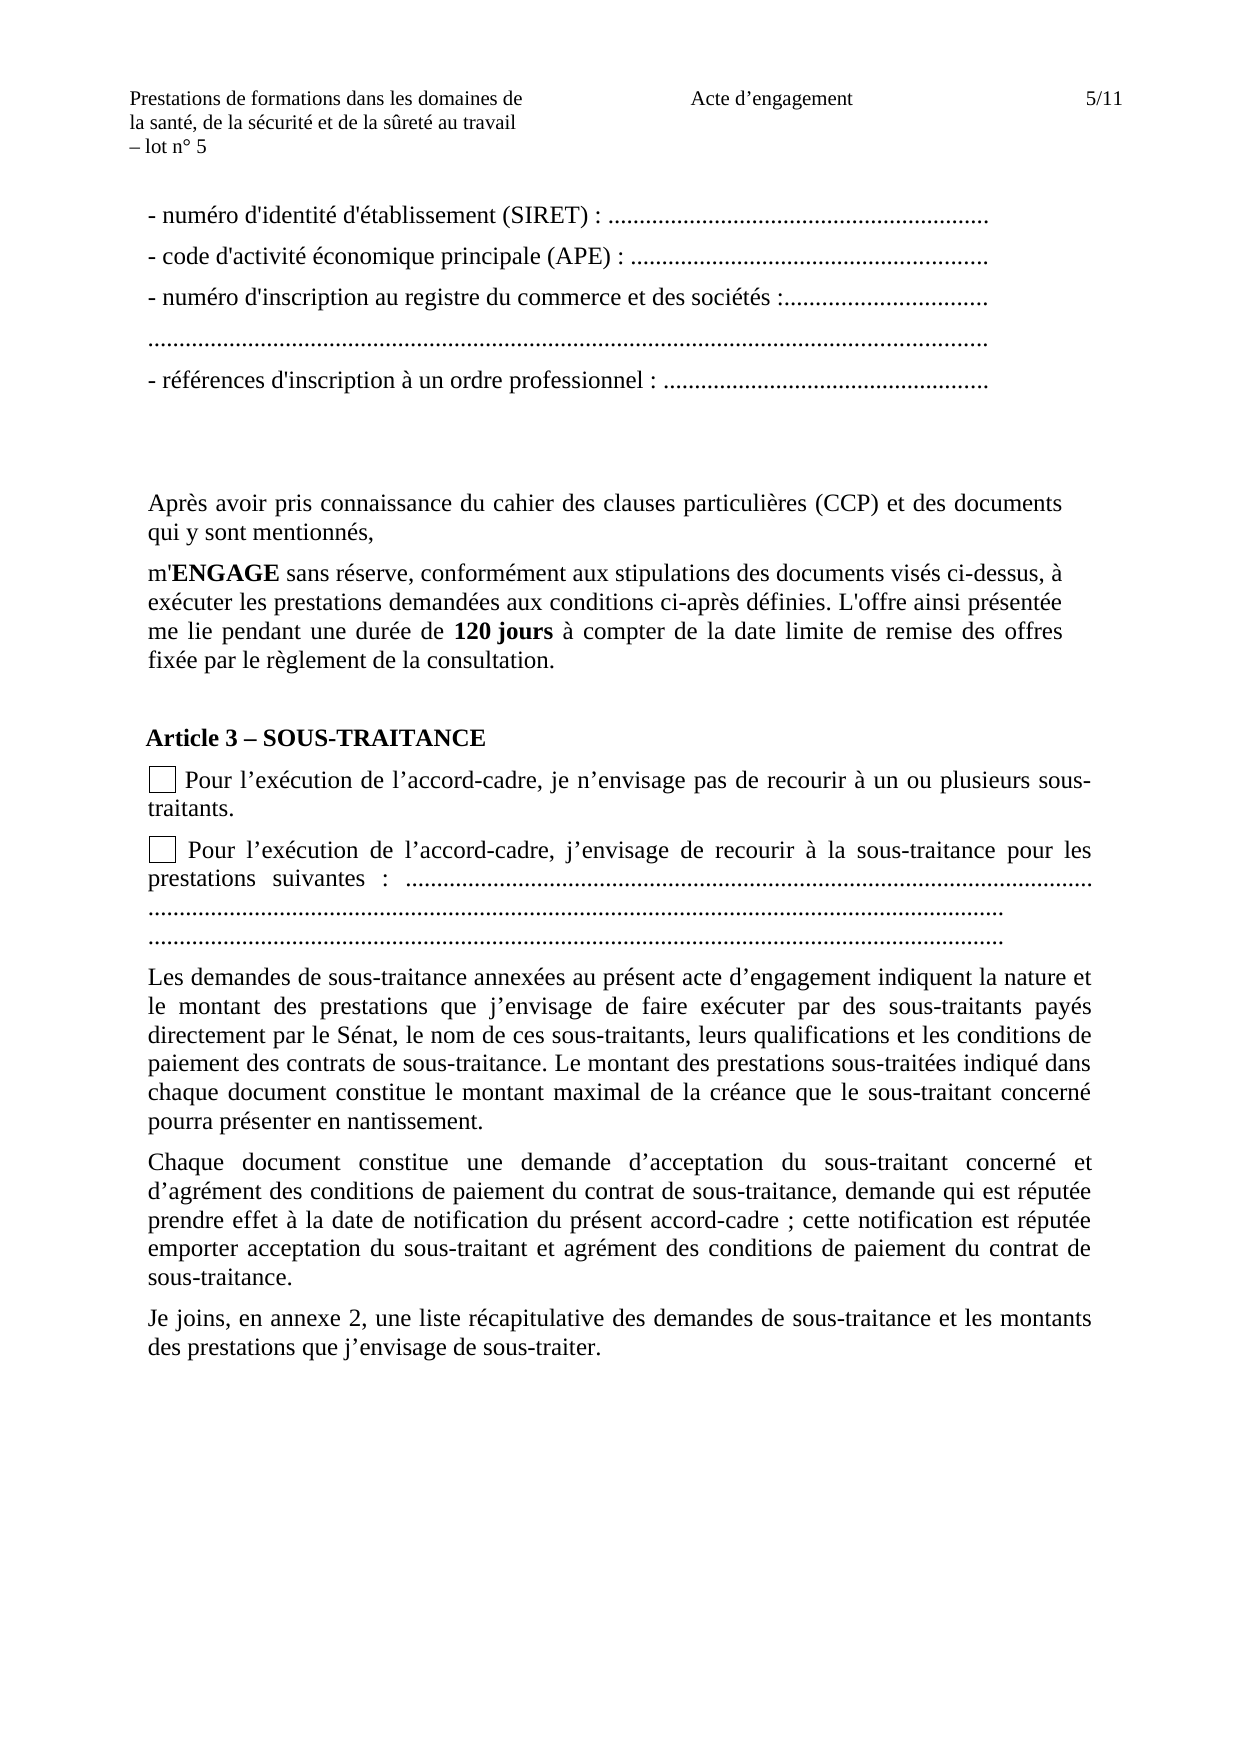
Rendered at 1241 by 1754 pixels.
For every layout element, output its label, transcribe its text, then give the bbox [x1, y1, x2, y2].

text Je joins, en annexe 2, une liste récapitulative des demandes de sous-traitance et les montants des prestations que j’envisage de sous-traiter. [148, 1303, 1093, 1361]
text m'ENGAGE sans réserve, conformément aux stipulations des documents visés ci-dessus, à exécuter les prestations demandées aux conditions ci-après définies. L'offre ainsi présentée me lie pendant une durée de 120 jours à compter de la date limite de remise des offres fixée par le règlement de la consultation. [148, 558, 1063, 673]
text Après avoir pris connaissance du cahier des clauses particulières (CCP) et des documents qui y sont mentionnés, [148, 488, 1063, 546]
text - numéro d'identité d'établissement (SIRET) : [148, 200, 1063, 228]
text - numéro d'inscription au registre du commerce et des sociétés : [148, 282, 1063, 311]
text - code d'activité économique principale (APE) : [148, 241, 1063, 270]
text Article 3 – SOUS-TRAITANCE [133, 723, 1093, 752]
text Pour l’exécution de l’accord-cadre, j’envisage de recourir à la sous-traitance pour les prestations suivantes : .............................................................................................................. ......................................................................................................................................... ......................................................................................................................................... [148, 835, 1093, 950]
text - références d'inscription à un ordre professionnel : [148, 365, 1063, 393]
text Les demandes de sous-traitance annexées au présent acte d’engagement indiquent la nature et le montant des prestations que j’envisage de faire exécuter par des sous-traitants payés directement par le Sénat, le nom de ces sous-traitants, leurs qualifications et les conditions de paiement des contrats de sous-traitance. Le montant des prestations sous-traitées indiqué dans chaque document constitue le montant maximal de la créance que le sous-traitant concerné pourra présenter en nantissement. [148, 962, 1093, 1135]
text Chaque document constitue une demande d’acceptation du sous-traitant concerné et d’agrément des conditions de paiement du contrat de sous-traitance, demande qui est réputée prendre effet à la date de notification du présent accord-cadre ; cette notification est réputée emporter acceptation du sous-traitant et agrément des conditions de paiement du contrat de sous-traitance. [148, 1147, 1093, 1291]
text Pour l’exécution de l’accord-cadre, je n’envisage pas de recourir à un ou plusieurs sous-traitants. [148, 765, 1093, 822]
